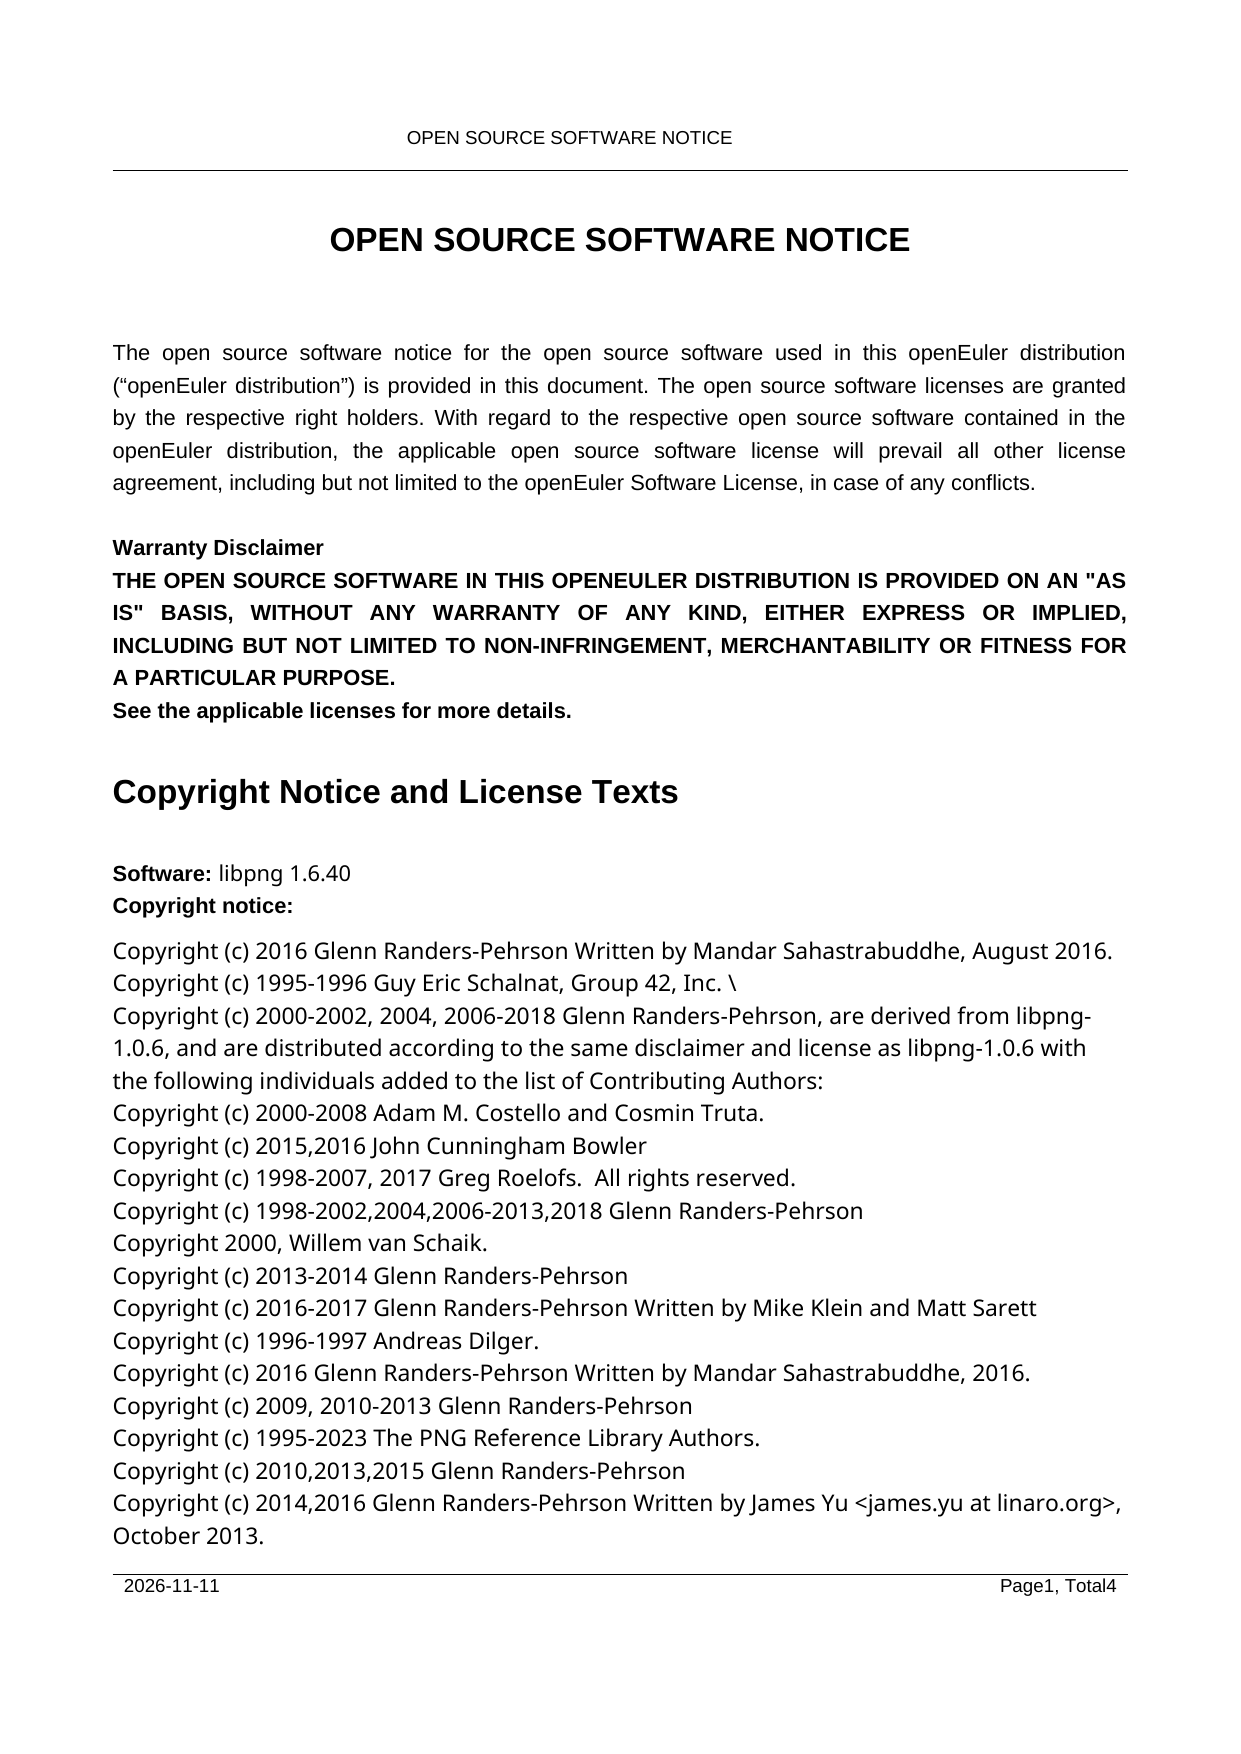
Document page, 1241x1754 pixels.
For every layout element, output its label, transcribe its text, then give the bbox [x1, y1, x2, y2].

text Copyright Notice and License Texts [112, 759, 1128, 824]
title Software: libpng 1.6.40 [112, 856, 1128, 889]
text THE OPEN SOURCE SOFTWARE IN THIS OPENEULER DISTRIBUTION IS PROVIDED ON AN "AS IS" BASIS, WITHOUT ANY WARRANTY OF ANY KIND, EITHER EXPRESS OR IMPLIED, INCLUDING BUT NOT LIMITED TO NON-INFRINGEMENT, MERCHANTABILITY OR FITNESS FOR A PARTICULAR PURPOSE. See the applicable licenses for more details. [112, 564, 1128, 726]
text The open source software notice for the open source software used in this openEuler distribution (“openEuler distribution”) is provided in this document. The open source software licenses are granted by the respective right holders. With regard to the respective open source software contained in the openEuler distribution, the applicable open source software license will prevail all other license agreement, including but not limited to the openEuler Software License, in case of any conflicts. [112, 336, 1128, 499]
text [112, 934, 1128, 1551]
text OPEN SOURCE SOFTWARE NOTICE [112, 206, 1128, 271]
text Warranty Disclaimer [112, 531, 1128, 564]
text Copyright notice: [112, 889, 1128, 921]
